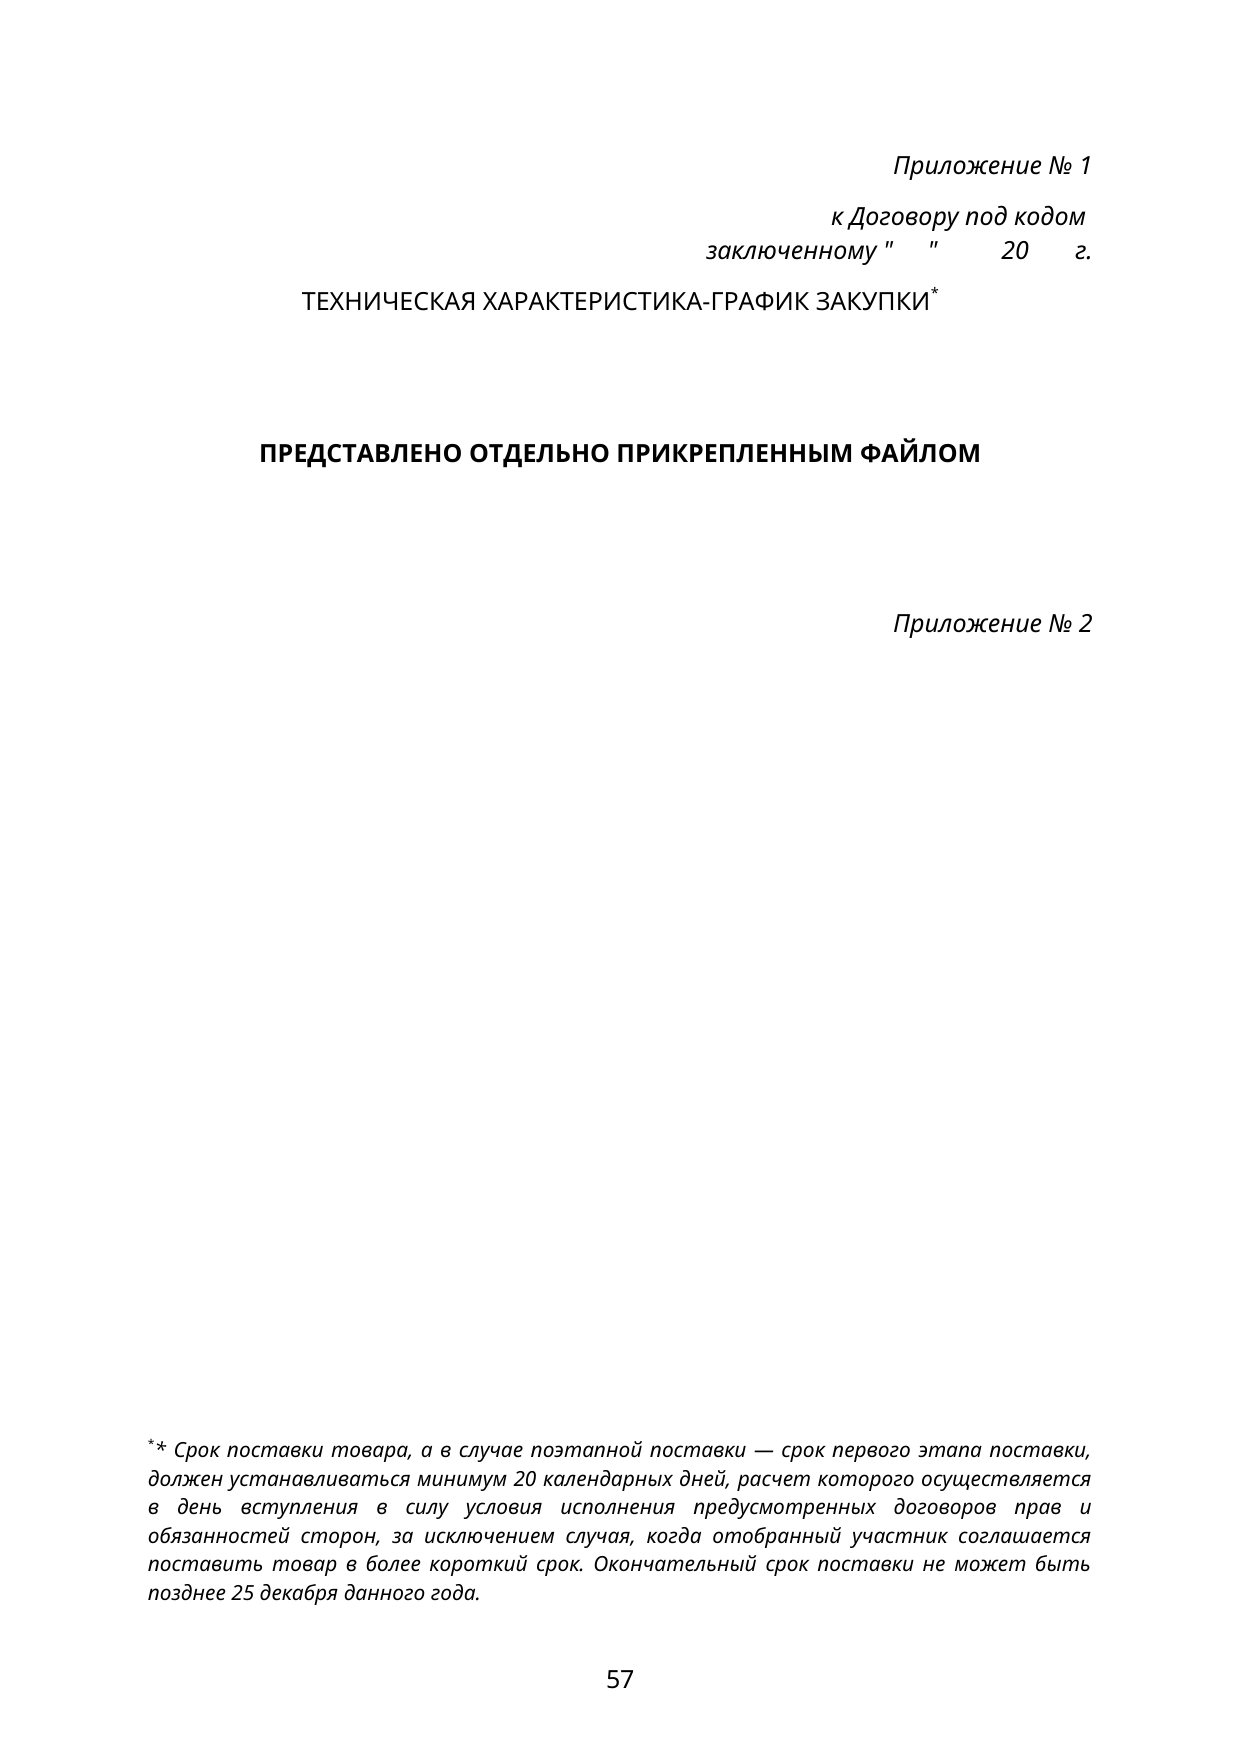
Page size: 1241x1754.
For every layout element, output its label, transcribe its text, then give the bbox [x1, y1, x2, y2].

text Приложение № 1 [148, 148, 1092, 182]
text Приложение № 2 [148, 606, 1092, 640]
text ТЕХНИЧЕСКАЯ ХАРАКТЕРИСТИКА-ГРАФИК ЗАКУПКИ* [148, 283, 1092, 317]
text ПРЕДСТАВЛЕНО ОТДЕЛЬНО ПРИКРЕПЛЕННЫМ ФАЙЛОМ [148, 435, 1092, 469]
text к Договору под кодом заключенному " " 20 г. [148, 198, 1092, 267]
